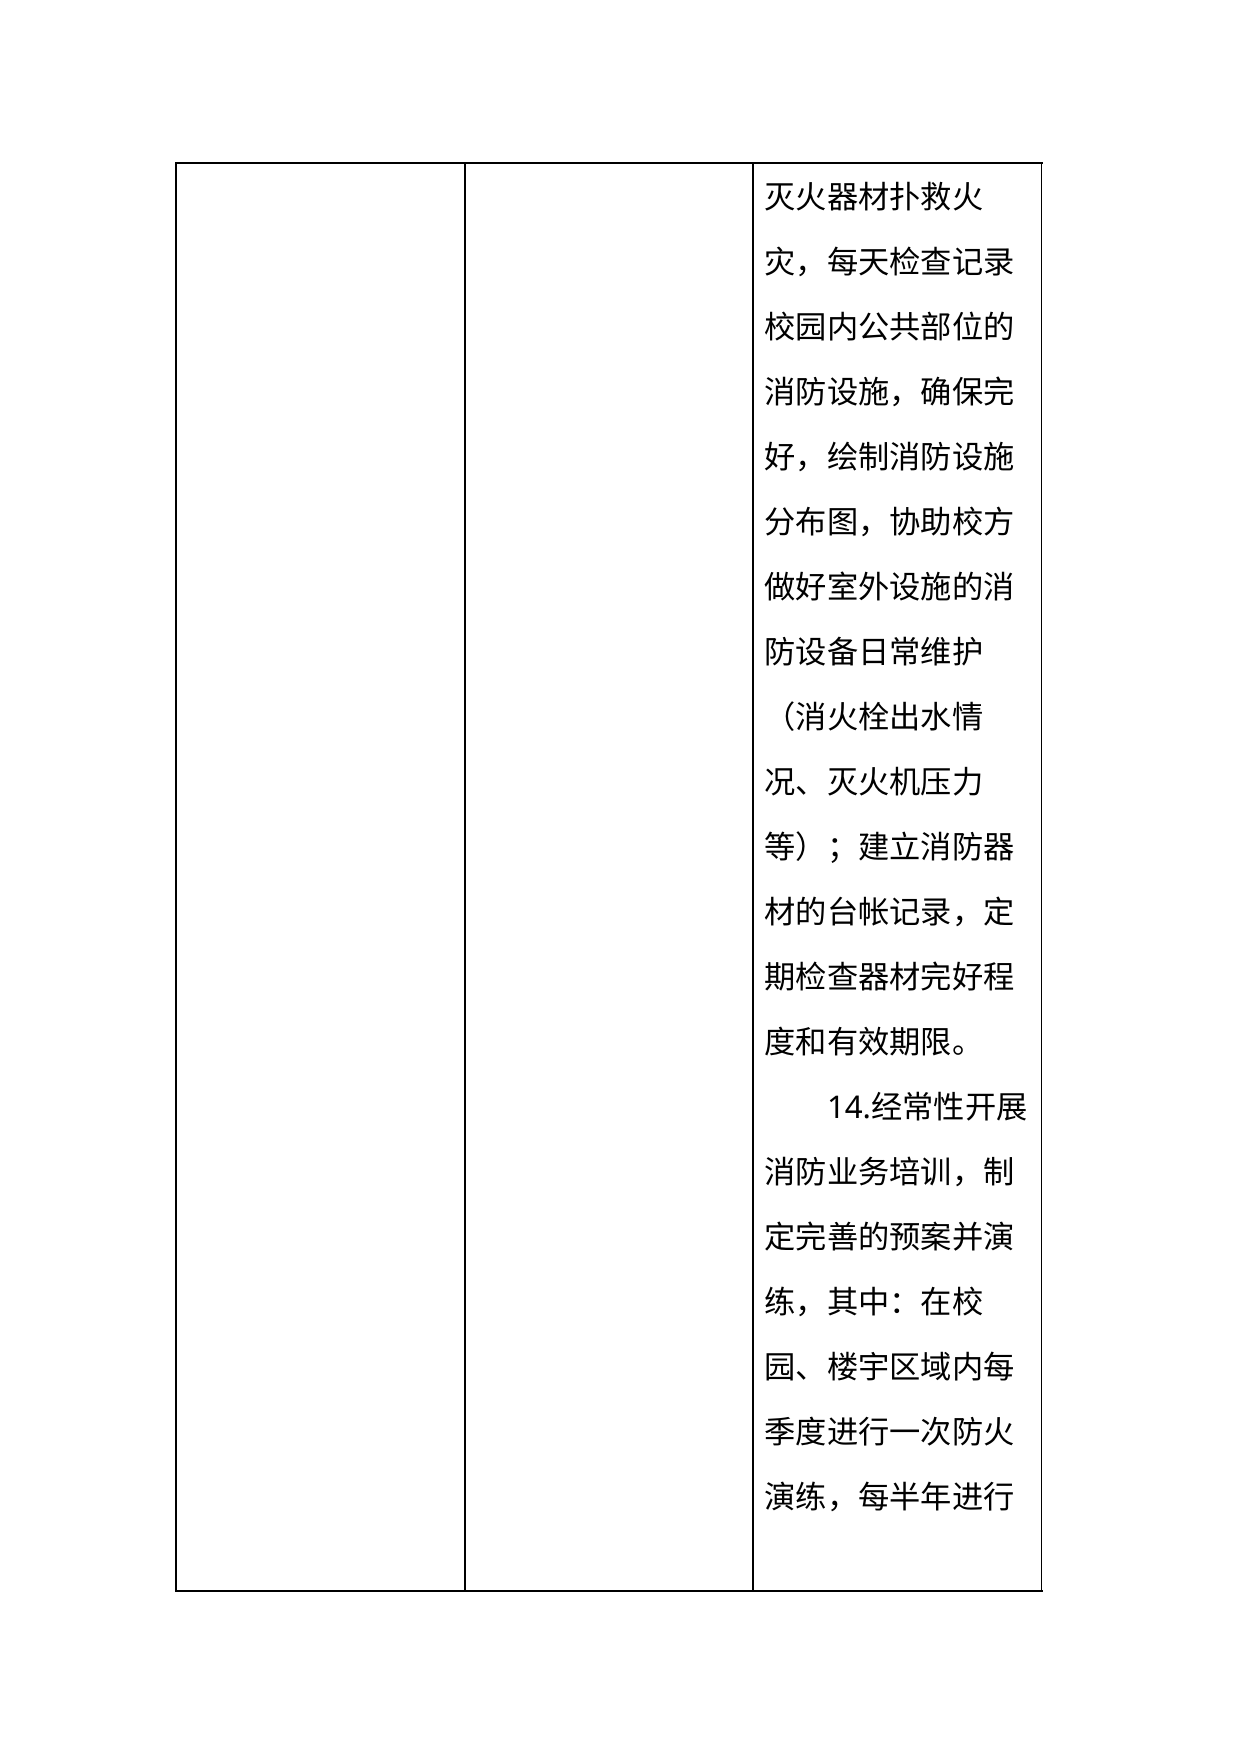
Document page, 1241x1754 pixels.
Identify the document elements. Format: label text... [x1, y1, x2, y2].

table_cell ★ [466, 164, 752, 1590]
table_cell 1 [177, 164, 464, 1590]
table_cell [754, 164, 1041, 1590]
